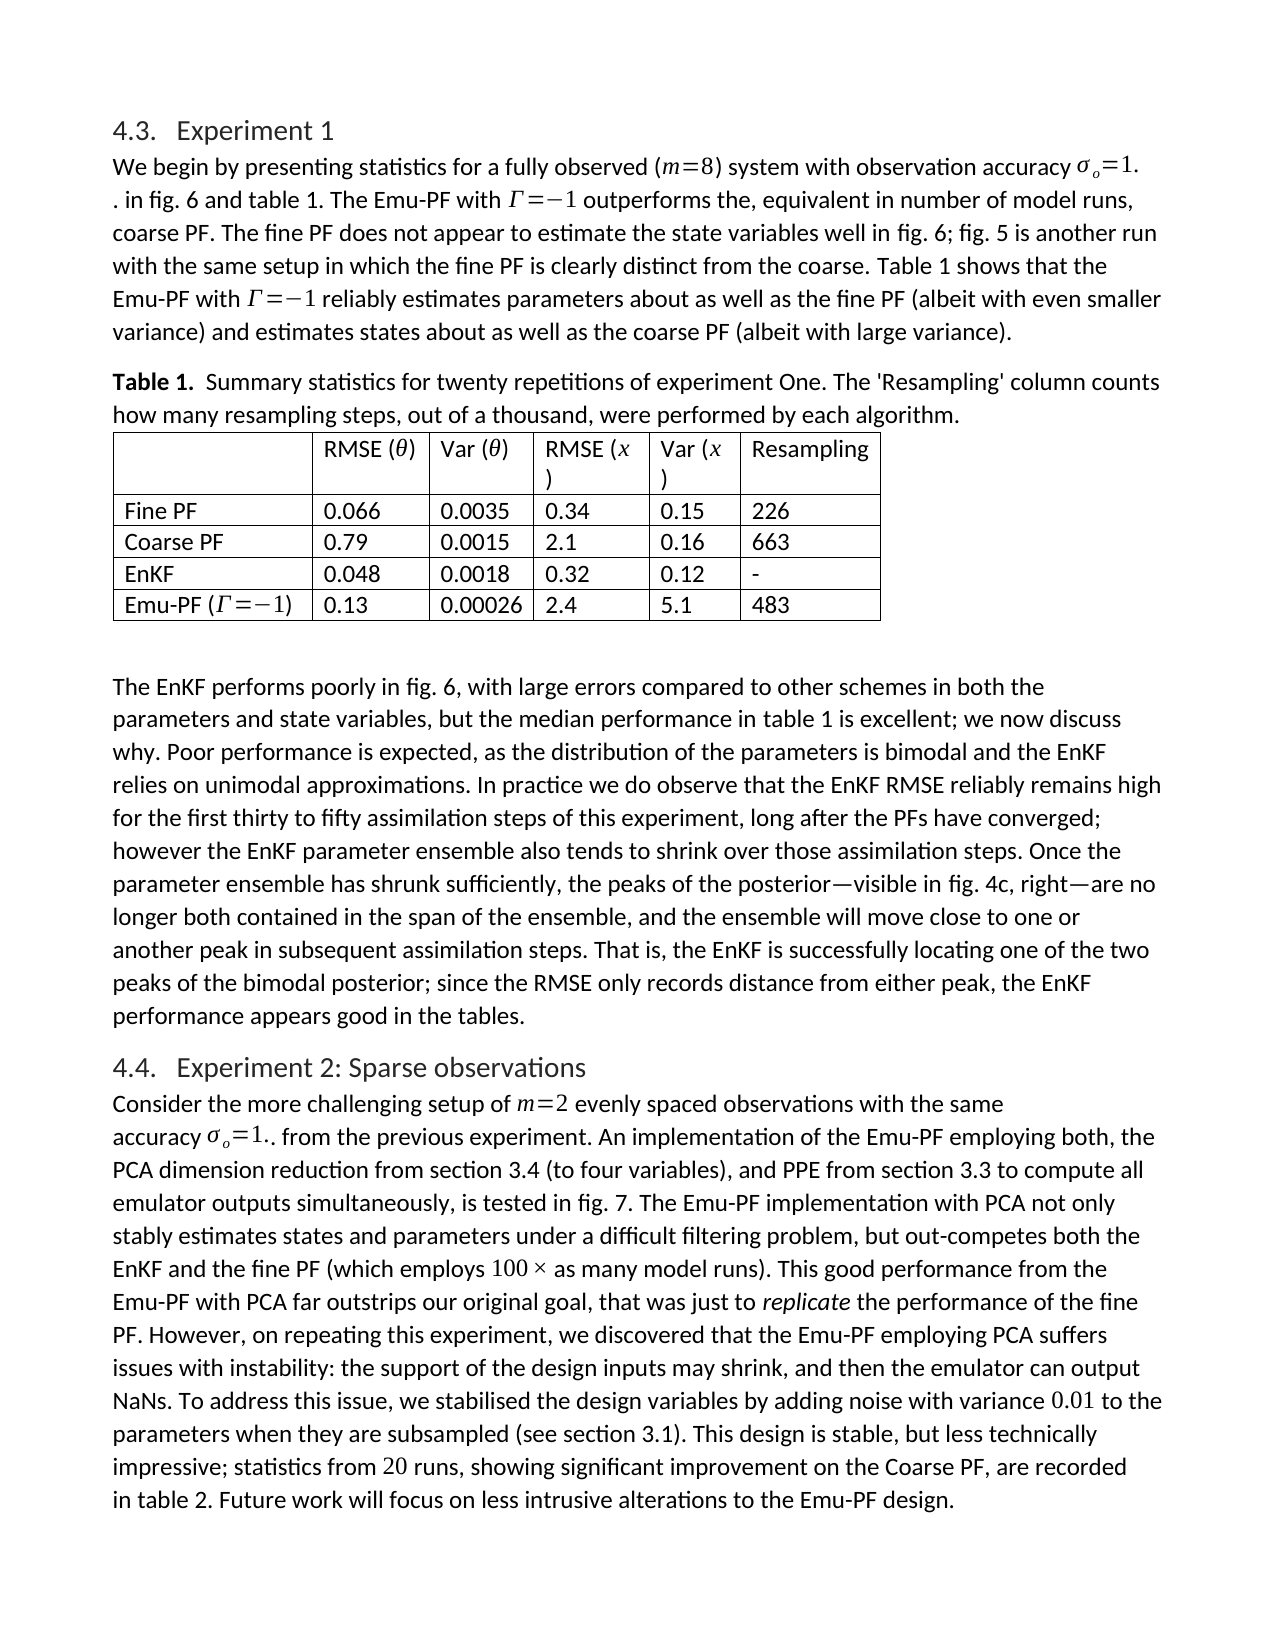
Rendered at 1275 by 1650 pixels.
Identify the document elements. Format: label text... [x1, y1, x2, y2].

text Consider the more challenging setup of evenly spaced observations with the same accuracy . from the previous experiment. An implementation of the Emu-PF employing both, the PCA dimension reduction from section 3.4 (to four variables), and PPE from section 3.3 to compute all emulator outputs simultaneously, is tested in fig. 7. The Emu-PF implementation with PCA not only stably estimates states and parameters under a difficult filtering problem, but out-competes both the EnKF and the fine PF (which employs as many model runs). This good performance from the Emu-PF with PCA far outstrips our original goal, that was just to replicate the performance of the fine PF. However, on repeating this experiment, we discovered that the Emu-PF employing PCA suffers issues with instability: the support of the design inputs may shrink, and then the emulator can output NaNs. To address this issue, we stabilised the design variables by adding noise with variance to the parameters when they are subsampled (see section 3.1). This design is stable, but less technically impressive; statistics from runs, showing significant improvement on the Coarse PF, are recorded in table 2. Future work will focus on less intrusive alterations to the Emu-PF design. [112, 1088, 1162, 1514]
subtitle 4.4. Experiment 2: Sparse observations [112, 1049, 1162, 1085]
table_cell 0.13 [313, 590, 429, 620]
table_cell 5.1 [650, 590, 740, 620]
table_cell 0.34 [534, 495, 649, 525]
table_header Resampling [741, 433, 880, 494]
table_cell 0.00026 [430, 590, 533, 620]
table_cell 226 [741, 495, 880, 525]
table_cell 2.1 [534, 526, 649, 557]
table_cell - [741, 558, 880, 588]
table_cell 0.32 [534, 558, 649, 588]
table_cell 0.0018 [430, 558, 533, 588]
table_cell 0.0015 [430, 526, 533, 557]
text Table 1. Summary statistics for twenty repetitions of experiment One. The 'Resampling' column counts how many resampling steps, out of a thousand, were performed by each algorithm. [112, 366, 1162, 429]
text The EnKF performs poorly in fig. 6, with large errors compared to other schemes in both the parameters and state variables, but the median performance in table 1 is excellent; we now discuss why. Poor performance is expected, as the distribution of the parameters is bimodal and the EnKF relies on unimodal approximations. In practice we do observe that the EnKF RMSE reliably remains high for the first thirty to fifty assimilation steps of this experiment, long after the PFs have converged; however the EnKF parameter ensemble also tends to shrink over those assimilation steps. Once the parameter ensemble has shrunk sufficiently, the peaks of the posterior—visible in fig. 4c, right—are no longer both contained in the span of the ensemble, and the ensemble will move close to one or another peak in subsequent assimilation steps. That is, the EnKF is successfully locating one of the two peaks of the bimodal posterior; since the RMSE only records distance from either peak, the EnKF performance appears good in the tables. [112, 671, 1162, 1030]
table_cell 0.16 [650, 526, 740, 557]
table_header RMSE () [313, 433, 429, 494]
table_header RMSE () [534, 433, 649, 494]
table_cell 0.0035 [430, 495, 533, 525]
table_cell 2.4 [534, 590, 649, 620]
table_header Var () [650, 433, 740, 494]
table_cell 0.066 [313, 495, 429, 525]
subtitle 4.3. Experiment 1 [112, 112, 1162, 148]
table_cell Coarse PF [114, 526, 312, 557]
table_cell 0.048 [313, 558, 429, 588]
table_cell 483 [741, 590, 880, 620]
table_cell Emu-PF () [114, 590, 312, 620]
table_cell 0.12 [650, 558, 740, 588]
table_header [114, 433, 312, 494]
table_cell Fine PF [114, 495, 312, 525]
text We begin by presenting statistics for a fully observed () system with observation accuracy . in fig. 6 and table 1. The Emu-PF with outperforms the, equivalent in number of model runs, coarse PF. The fine PF does not appear to estimate the state variables well in fig. 6; fig. 5 is another run with the same setup in which the fine PF is clearly distinct from the coarse. Table 1 shows that the Emu-PF with reliably estimates parameters about as well as the fine PF (albeit with even smaller variance) and estimates states about as well as the coarse PF (albeit with large variance). [112, 151, 1162, 347]
table_cell 0.15 [650, 495, 740, 525]
table_cell 0.79 [313, 526, 429, 557]
table_cell 663 [741, 526, 880, 557]
table_cell EnKF [114, 558, 312, 588]
table_header Var () [430, 433, 533, 494]
